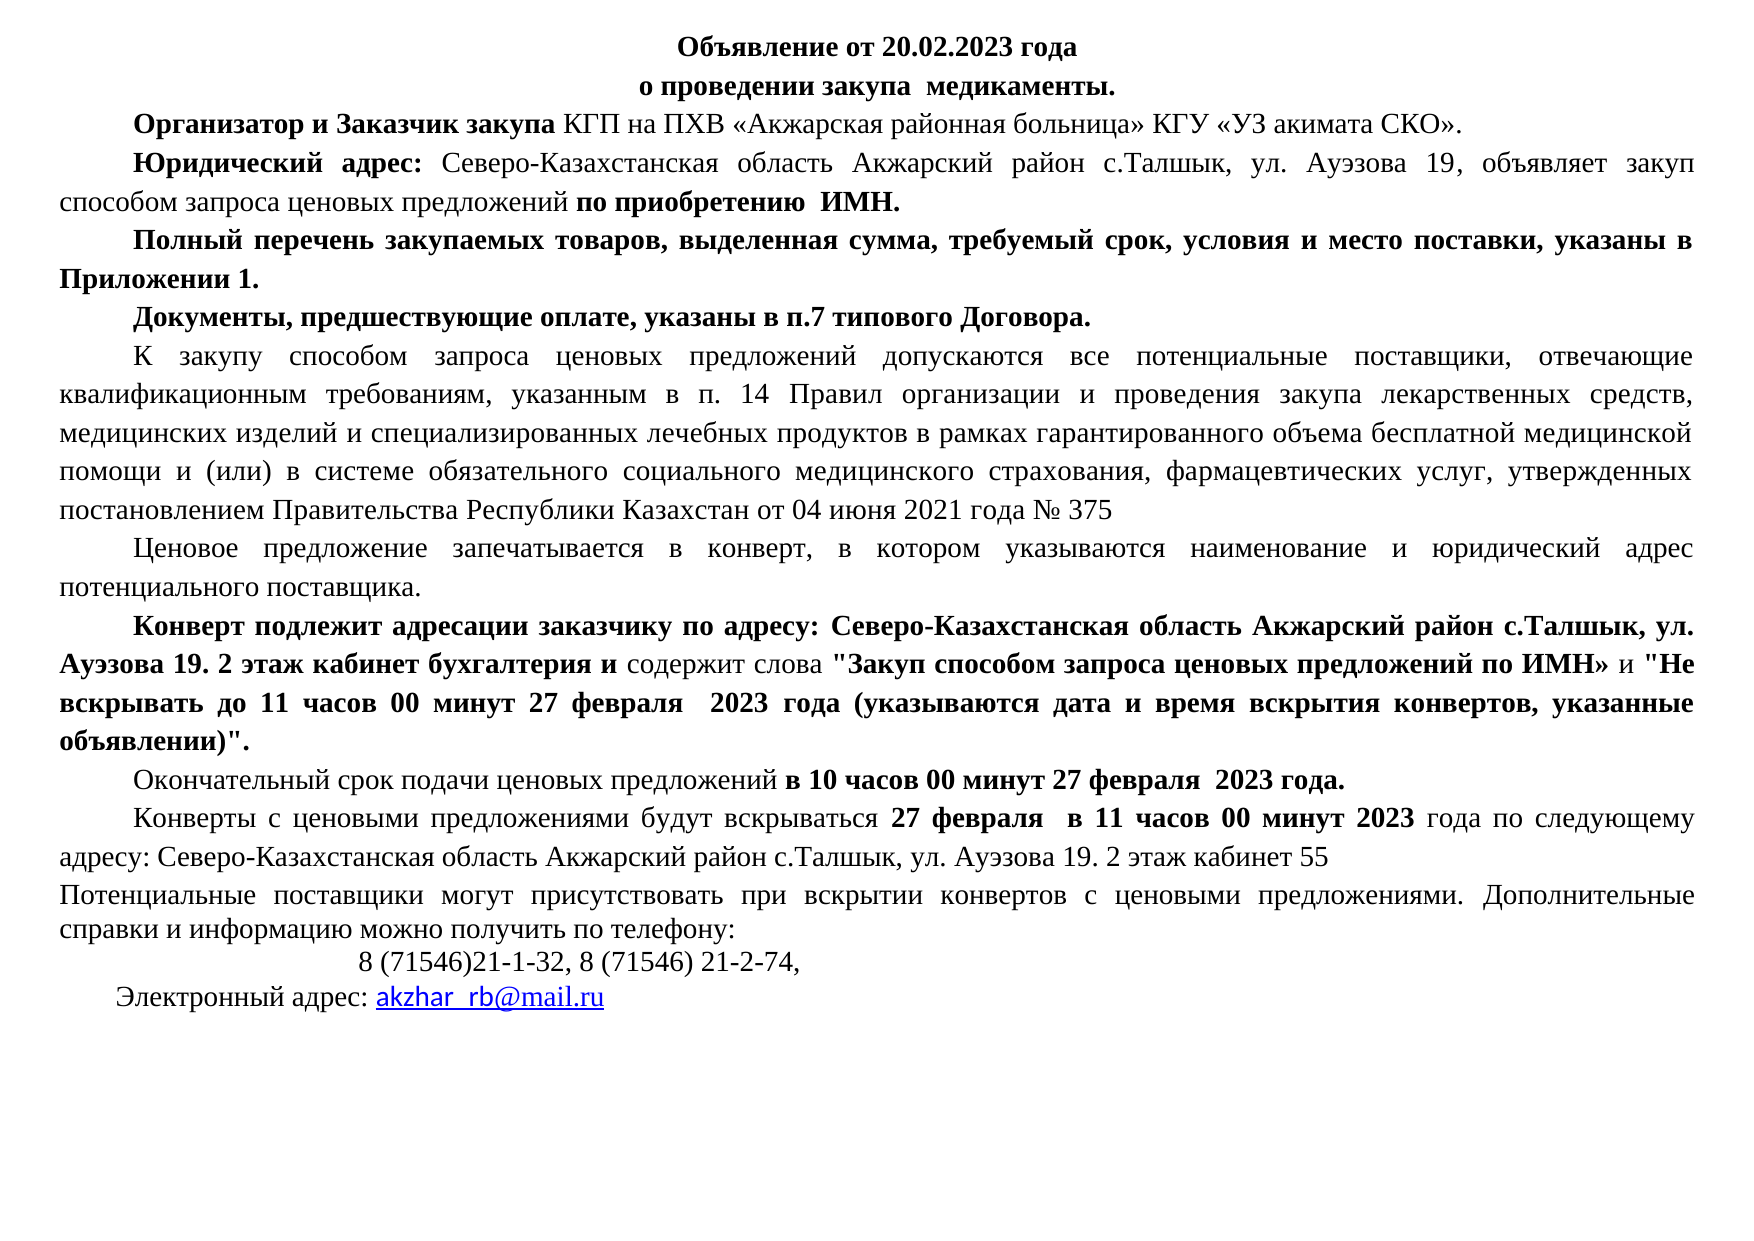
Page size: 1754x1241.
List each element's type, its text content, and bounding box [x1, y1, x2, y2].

text Юридический адрес: Северо-Казахстанская область Акжарский район с.Талшык, ул. Ауэзова 19, объявляет закуп способом запроса ценовых предложений по приобретению ИМН. [59, 145, 1695, 217]
text 8 (71546)21-1-32, 8 (71546) 21-2-74, [59, 944, 1695, 978]
text Объявление от 20.02.2023 года [59, 29, 1695, 63]
text К закупу способом запроса ценовых предложений допускаются все потенциальные поставщики, отвечающие квалификационным требованиям, указанным в п. 14 Правил организации и проведения закупа лекарственных средств, медицинских изделий и специализированных лечебных продуктов в рамках гарантированного объема бесплатной медицинской помощи и (или) в системе обязательного социального медицинского страхования, фармацевтических услуг, утвержденных постановлением Правительства Республики Казахстан от 04 июня 2021 года № 375 [59, 338, 1695, 526]
text Полный перечень закупаемых товаров, выделенная сумма, требуемый срок, условия и место поставки, указаны в Приложении 1. [59, 222, 1695, 294]
text Документы, предшествующие оплате, указаны в п.7 типового Договора. [59, 299, 1695, 333]
text Ценовое предложение запечатывается в конверт, в котором указываются наименование и юридический адрес потенциального поставщика. [59, 531, 1695, 603]
text Окончательный срок подачи ценовых предложений в 10 часов 00 минут 27 февраля 2023 года. [59, 762, 1695, 795]
text Конверт подлежит адресации заказчику по адресу: Северо-Казахстанская область Акжарский район с.Талшык, ул. Ауэзова 19. 2 этаж кабинет бухгалтерия и содержит слова "Закуп способом запроса ценовых предложений по ИМН» и "Не вскрывать до 11 часов 00 минут 27 февраля 2023 года (указываются дата и время вскрытия конвертов, указанные объявлении)". [59, 608, 1695, 757]
text Конверты с ценовыми предложениями будут вскрываться 27 февраля в 11 часов 00 минут 2023 года по следующему адресу: Северо-Казахстанская область Акжарский район с.Талшык, ул. Ауэзова 19. 2 этаж кабинет 55 [59, 800, 1695, 872]
text Электронный адрес: akzhar_rb@mail.ru [59, 978, 1695, 1014]
text Потенциальные поставщики могут присутствовать при вскрытии конвертов с ценовыми предложениями. Дополнительные справки и информацию можно получить по телефону: [59, 877, 1695, 944]
text о проведении закупа медикаменты. [59, 68, 1695, 102]
text Организатор и Заказчик закупа КГП на ПХВ «Акжарская районная больница» КГУ «УЗ акимата СКО». [59, 107, 1695, 140]
